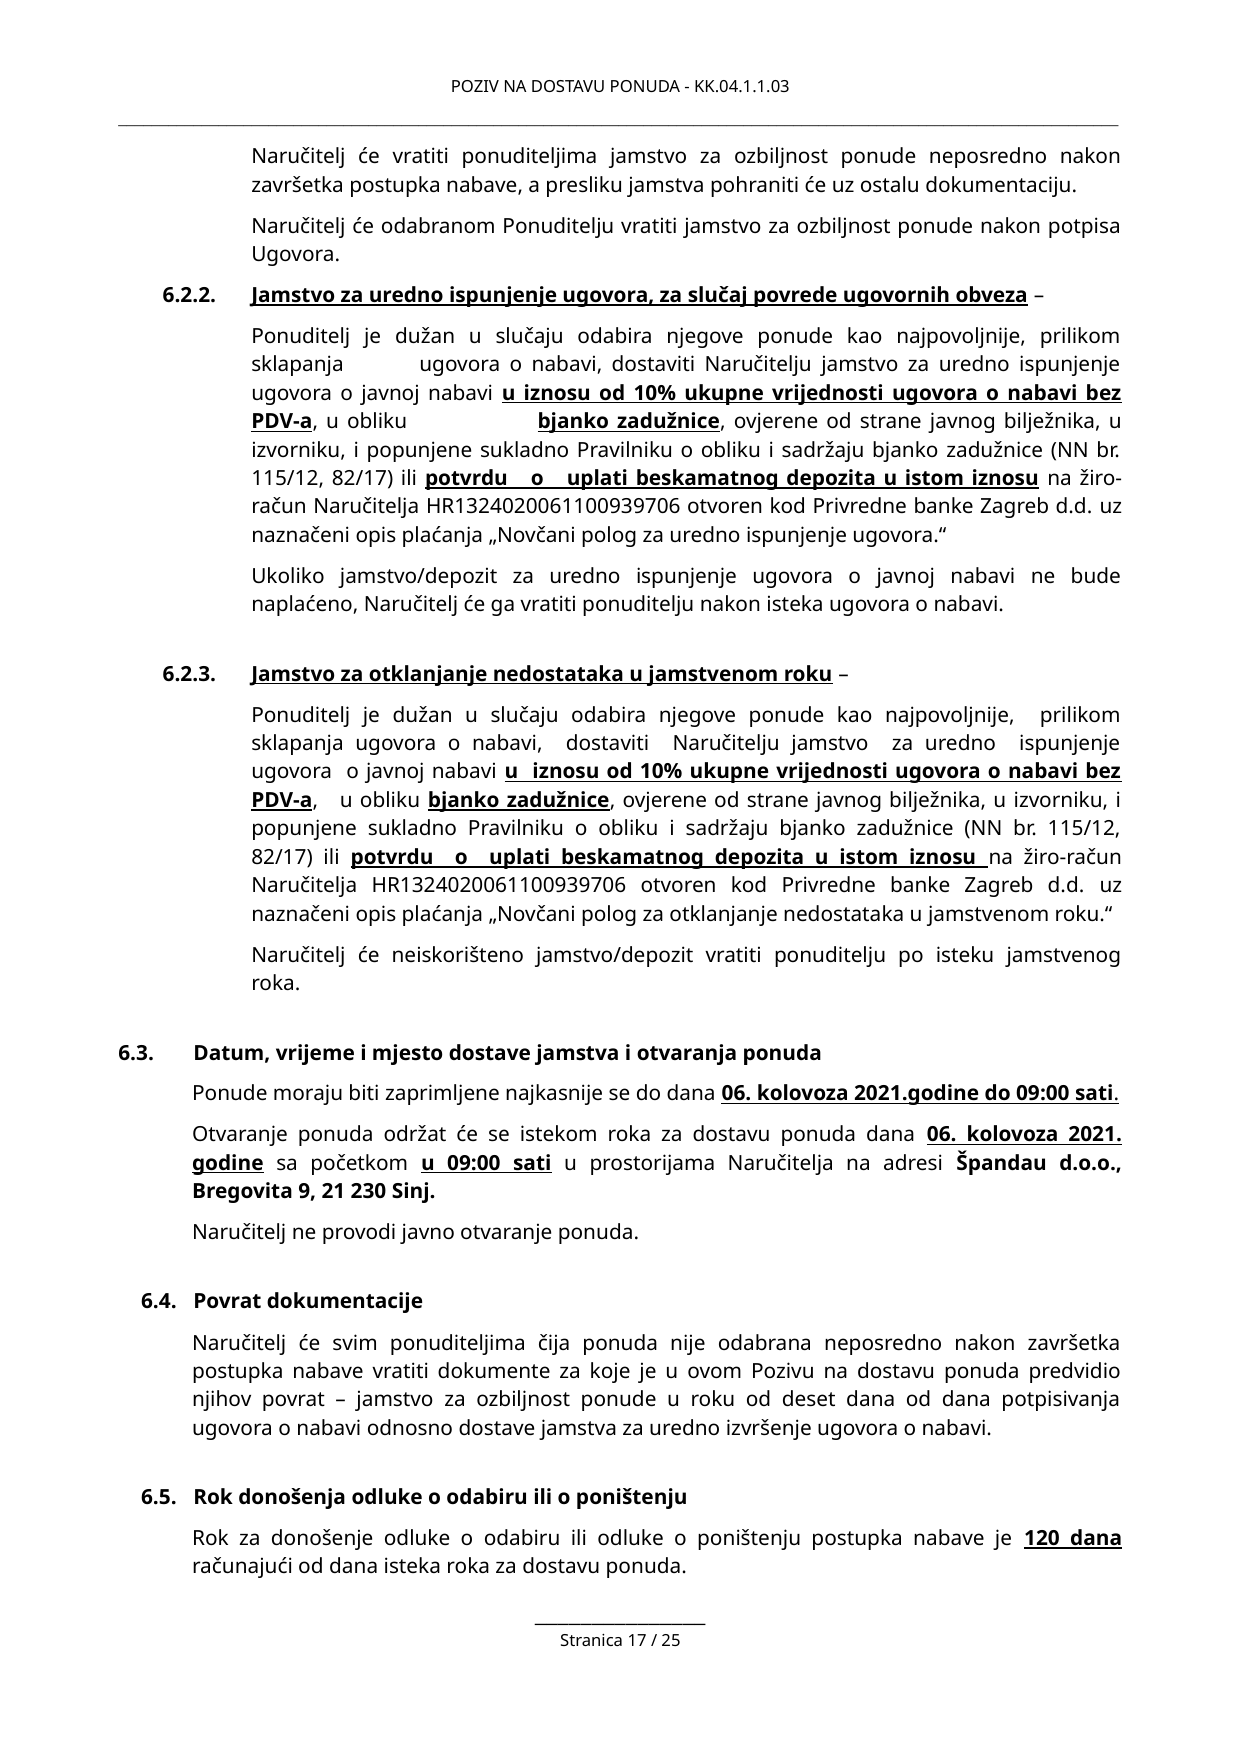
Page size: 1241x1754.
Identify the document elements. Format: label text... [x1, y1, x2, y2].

text Naručitelj ne provodi javno otvaranje ponuda. [177, 1217, 1122, 1246]
list Jamstvo za uredno ispunjenje ugovora, za slučaj povrede ugovornih obveza – [162, 280, 1122, 308]
text Ukoliko jamstvo/depozit za uredno ispunjenje ugovora o javnoj nabavi ne bude naplaćeno, Naručitelj će ga vratiti ponuditelju nakon isteka ugovora o nabavi. [251, 561, 1122, 618]
list Ponuditelj je dužan u slučaju odabira njegove ponude kao najpovoljnije, prilikom sklapanja ugovora o nabavi, dostaviti Naručitelju jamstvo za uredno ispunjenje ugovora o javnoj nabavi u iznosu od 10% ukupne vrijednosti ugovora o nabavi bez PDV-a, u obliku bjanko zadužnice, ovjerene od strane javnog bilježnika, u izvorniku, i popunjene sukladno Pravilniku o obliku i sadržaju bjanko zadužnice (NN br. 115/12, 82/17) ili potvrdu o uplati beskamatnog depozita u istom iznosu na žiro-račun Naručitelja HR1324020061100939706 otvoren kod Privredne banke Zagreb d.d. uz naznačeni opis plaćanja „Novčani polog za otklanjanje nedostataka u jamstvenom roku.“ [251, 700, 1122, 927]
list Povrat dokumentacije [141, 1287, 1122, 1315]
text Otvaranje ponuda održat će se istekom roka za dostavu ponuda dana 06. kolovoza 2021. godine sa početkom u 09:00 sati u prostorijama Naručitelja na adresi Špandau d.o.o., Bregovita 9, 21 230 Sinj. [192, 1119, 1122, 1205]
list Datum, vrijeme i mjesto dostave jamstva i otvaranja ponuda [118, 1038, 1122, 1066]
text Naručitelj će svim ponuditeljima čija ponuda nije odabrana neposredno nakon završetka postupka nabave vratiti dokumente za koje je u ovom Pozivu na dostavu ponuda predvidio njihov povrat – jamstvo za ozbiljnost ponude u roku od deset dana od dana potpisivanja ugovora o nabavi odnosno dostave jamstva za uredno izvršenje ugovora o nabavi. [192, 1328, 1122, 1441]
text Naručitelj će odabranom Ponuditelju vratiti jamstvo za ozbiljnost ponude nakon potpisa Ugovora. [251, 211, 1122, 268]
text Rok za donošenje odluke o odabiru ili odluke o poništenju postupka nabave je 120 dana računajući od dana isteka roka za dostavu ponuda. [192, 1523, 1122, 1580]
list Ponuditelj je dužan u slučaju odabira njegove ponude kao najpovoljnije, prilikom sklapanja ugovora o nabavi, dostaviti Naručitelju jamstvo za uredno ispunjenje ugovora o javnoj nabavi u iznosu od 10% ukupne vrijednosti ugovora o nabavi bez PDV-a, u obliku bjanko zadužnice, ovjerene od strane javnog bilježnika, u izvorniku, i popunjene sukladno Pravilniku o obliku i sadržaju bjanko zadužnice (NN br. 115/12, 82/17) ili potvrdu o uplati beskamatnog depozita u istom iznosu na žiro-račun Naručitelja HR1324020061100939706 otvoren kod Privredne banke Zagreb d.d. uz naznačeni opis plaćanja „Novčani polog za uredno ispunjenje ugovora.“ [251, 321, 1122, 548]
list Jamstvo za otklanjanje nedostataka u jamstvenom roku – [162, 659, 1122, 687]
text Naručitelj će neiskorišteno jamstvo/depozit vratiti ponuditelju po isteku jamstvenog roka. [251, 940, 1122, 997]
list Rok donošenja odluke o odabiru ili o poništenju [141, 1482, 1122, 1511]
text Naručitelj će vratiti ponuditeljima jamstvo za ozbiljnost ponude neposredno nakon završetka postupka nabave, a presliku jamstva pohraniti će uz ostalu dokumentaciju. [251, 141, 1122, 198]
list Ponude moraju biti zaprimljene najkasnije se do dana 06. kolovoza 2021.godine do 09:00 sati. [155, 1078, 1122, 1107]
